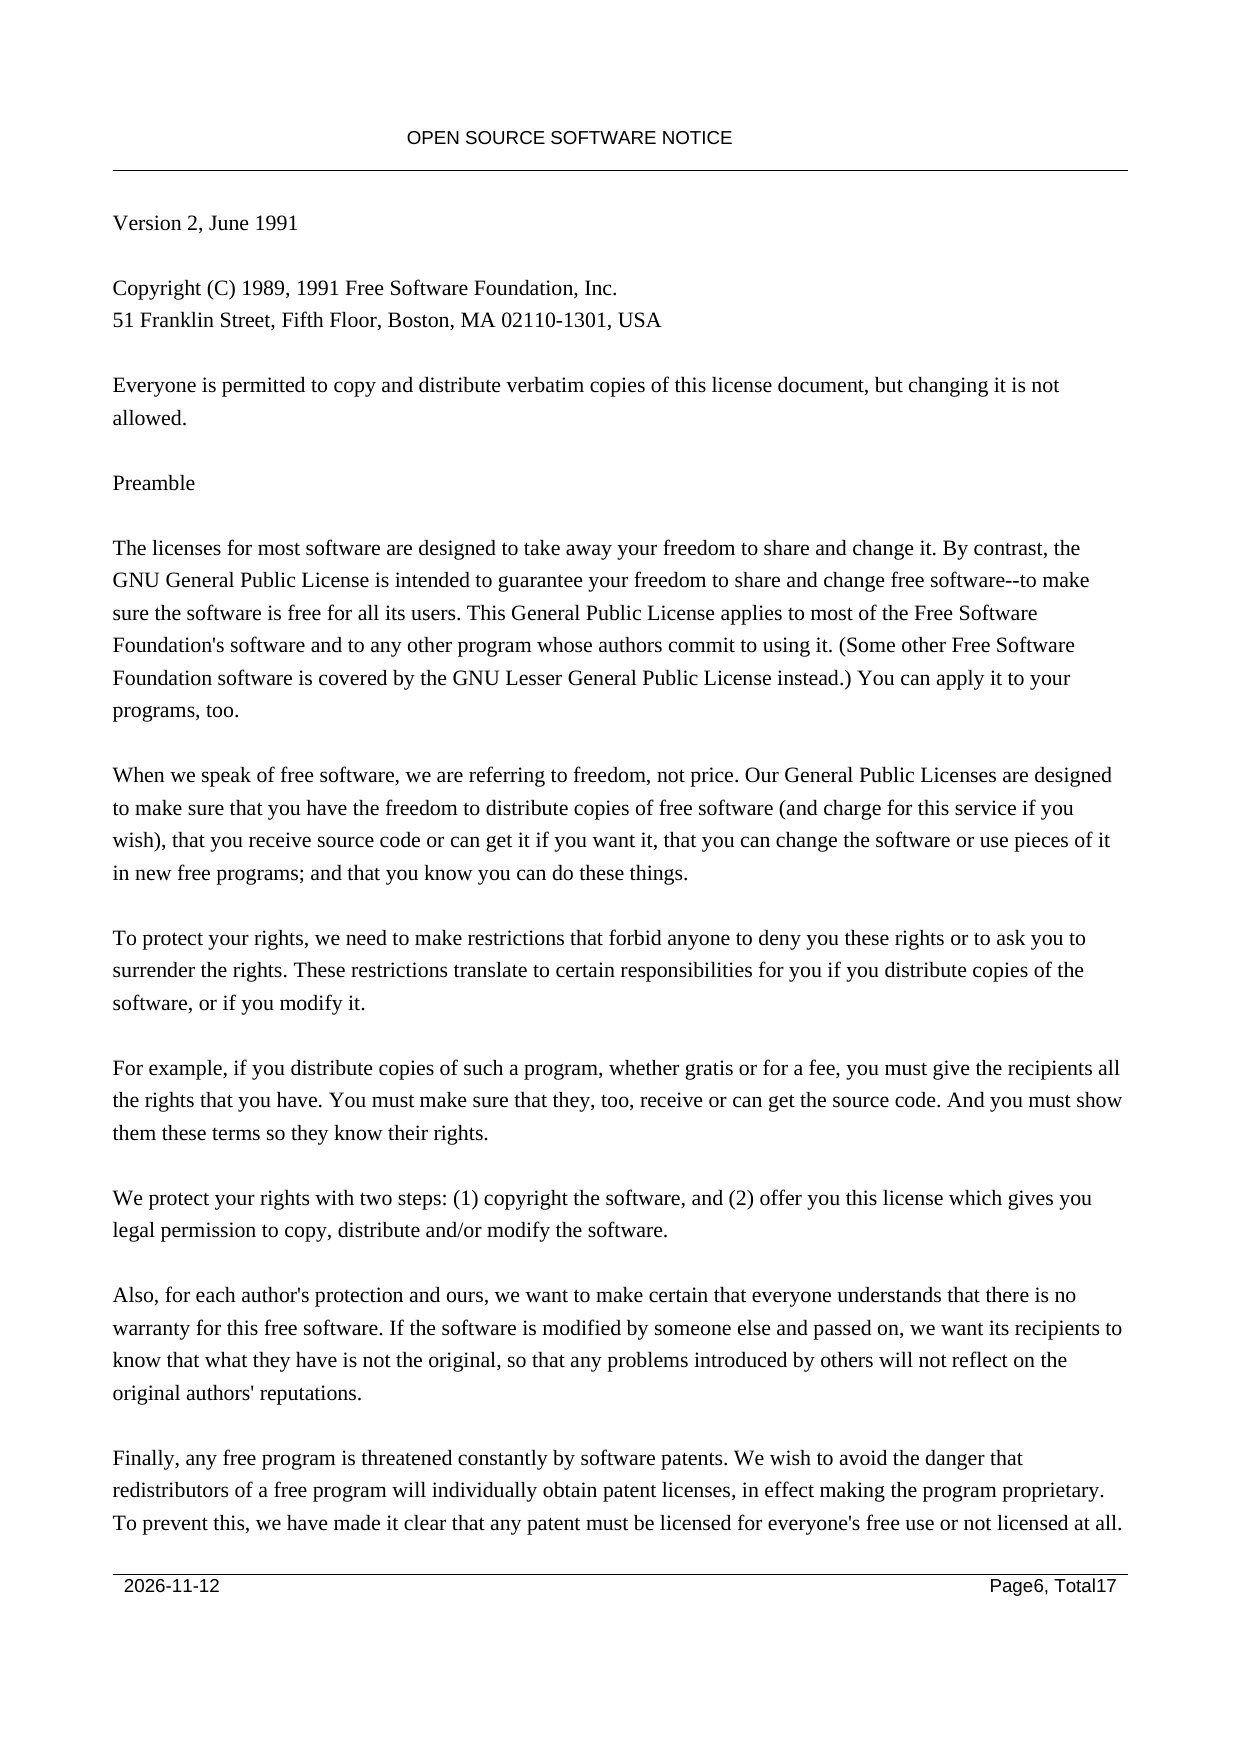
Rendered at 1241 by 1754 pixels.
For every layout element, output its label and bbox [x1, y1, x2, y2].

text [112, 206, 1128, 1539]
